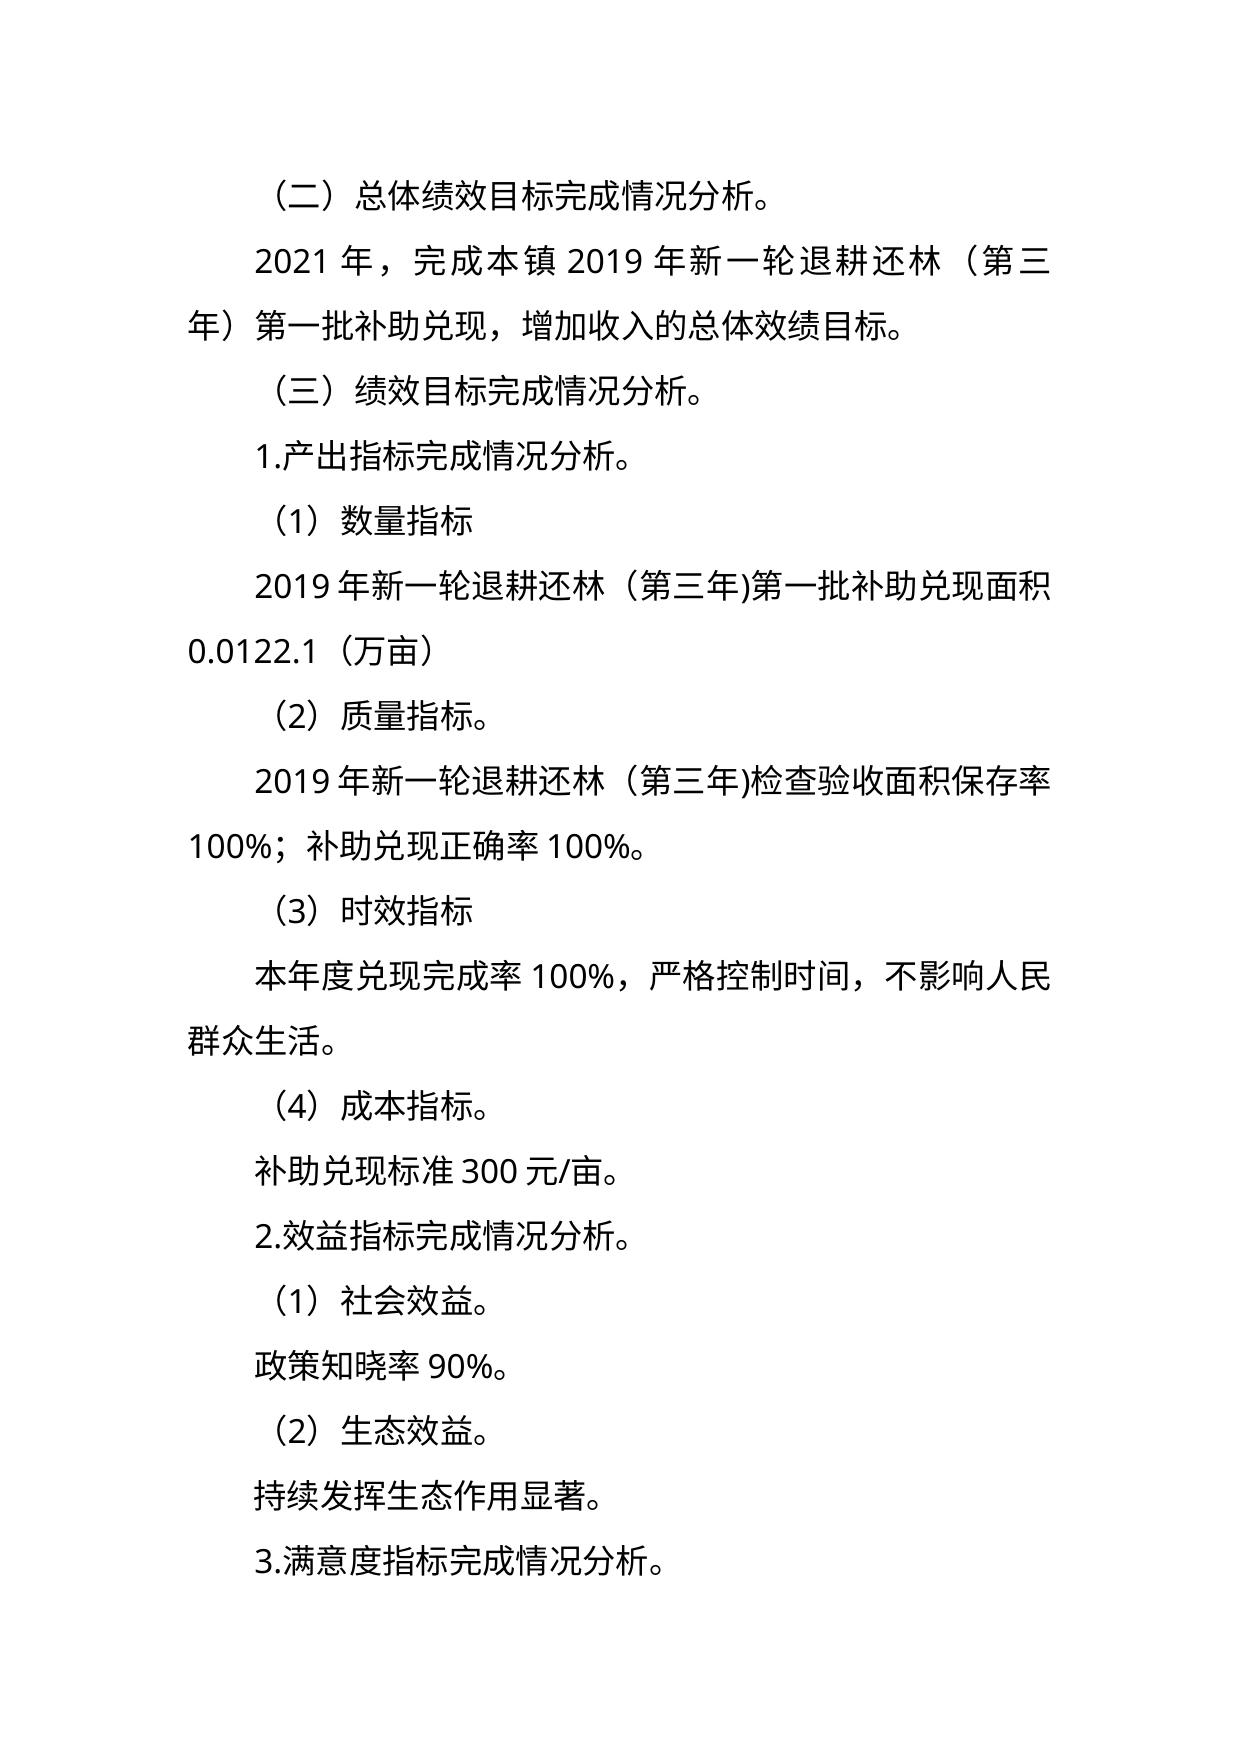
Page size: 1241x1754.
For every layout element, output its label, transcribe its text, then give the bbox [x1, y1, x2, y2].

list 生态效益。 [187, 1397, 1053, 1462]
list （2）质量指标。 [187, 682, 1053, 747]
list 2019年新一轮退耕还林（第三年)检查验收面积保存率100%；补助兑现正确率100%。 [187, 747, 1053, 877]
text （三）绩效目标完成情况分析。 [187, 357, 1053, 422]
text 2.效益指标完成情况分析。 [187, 1202, 1053, 1267]
text 2021年，完成本镇2019年新一轮退耕还林（第三年）第一批补助兑现，增加收入的总体效绩目标。 [187, 227, 1053, 357]
list 3.满意度指标完成情况分析。 [187, 1527, 1053, 1592]
text 政策知晓率90%。 [187, 1332, 1053, 1397]
list 持续发挥生态作用显著。 [253, 1462, 1053, 1527]
list 本年度兑现完成率100%，严格控制时间，不影响人民群众生活。 [187, 942, 1053, 1072]
text （二）总体绩效目标完成情况分析。 [187, 162, 1053, 227]
text （1）数量指标 [187, 487, 1053, 552]
list （4）成本指标。 [187, 1072, 1053, 1137]
text 1.产出指标完成情况分析。 [187, 422, 1053, 487]
list （3）时效指标 [187, 877, 1053, 942]
text （1）社会效益。 [187, 1267, 1053, 1332]
text 2019年新一轮退耕还林（第三年)第一批补助兑现面积0.0122.1（万亩） [187, 552, 1053, 682]
list 补助兑现标准300元/亩。 [187, 1137, 1053, 1202]
